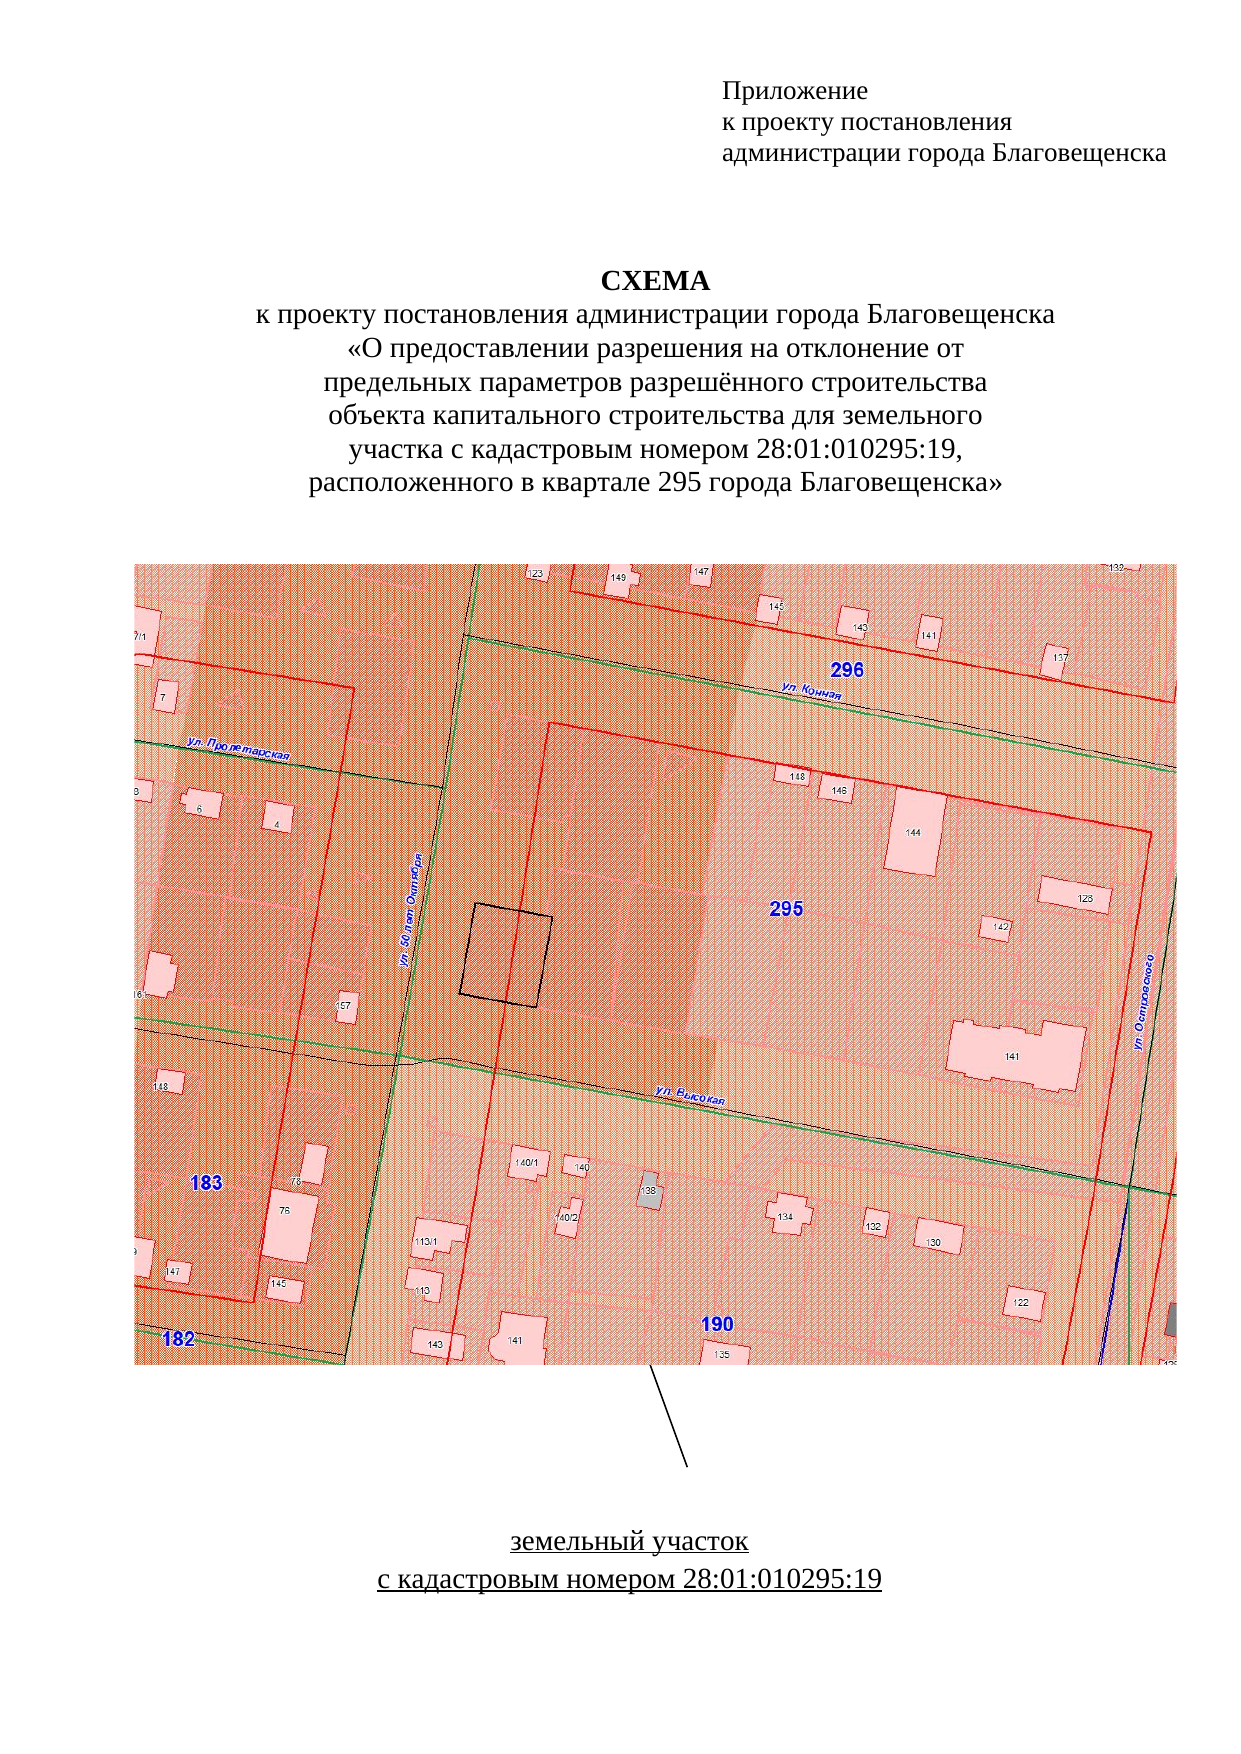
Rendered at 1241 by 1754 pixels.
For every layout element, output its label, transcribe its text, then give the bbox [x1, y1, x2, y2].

table_header земельный участок с кадастровым номером 28:01:010295:19 [183, 1523, 1076, 1601]
text предельных параметров разрешённого строительства [131, 364, 1180, 397]
text участка с кадастровым номером 28:01:010295:19, [131, 431, 1180, 464]
text «О предоставлении разрешения на отклонение от [131, 330, 1180, 364]
text СХЕМА [131, 263, 1180, 297]
text к проекту постановления администрации города Благовещенска [131, 297, 1180, 330]
text объекта капитального строительства для земельного [131, 397, 1180, 431]
picture [134, 564, 1177, 1365]
text расположенного в квартале 295 города Благовещенска» [131, 464, 1180, 498]
